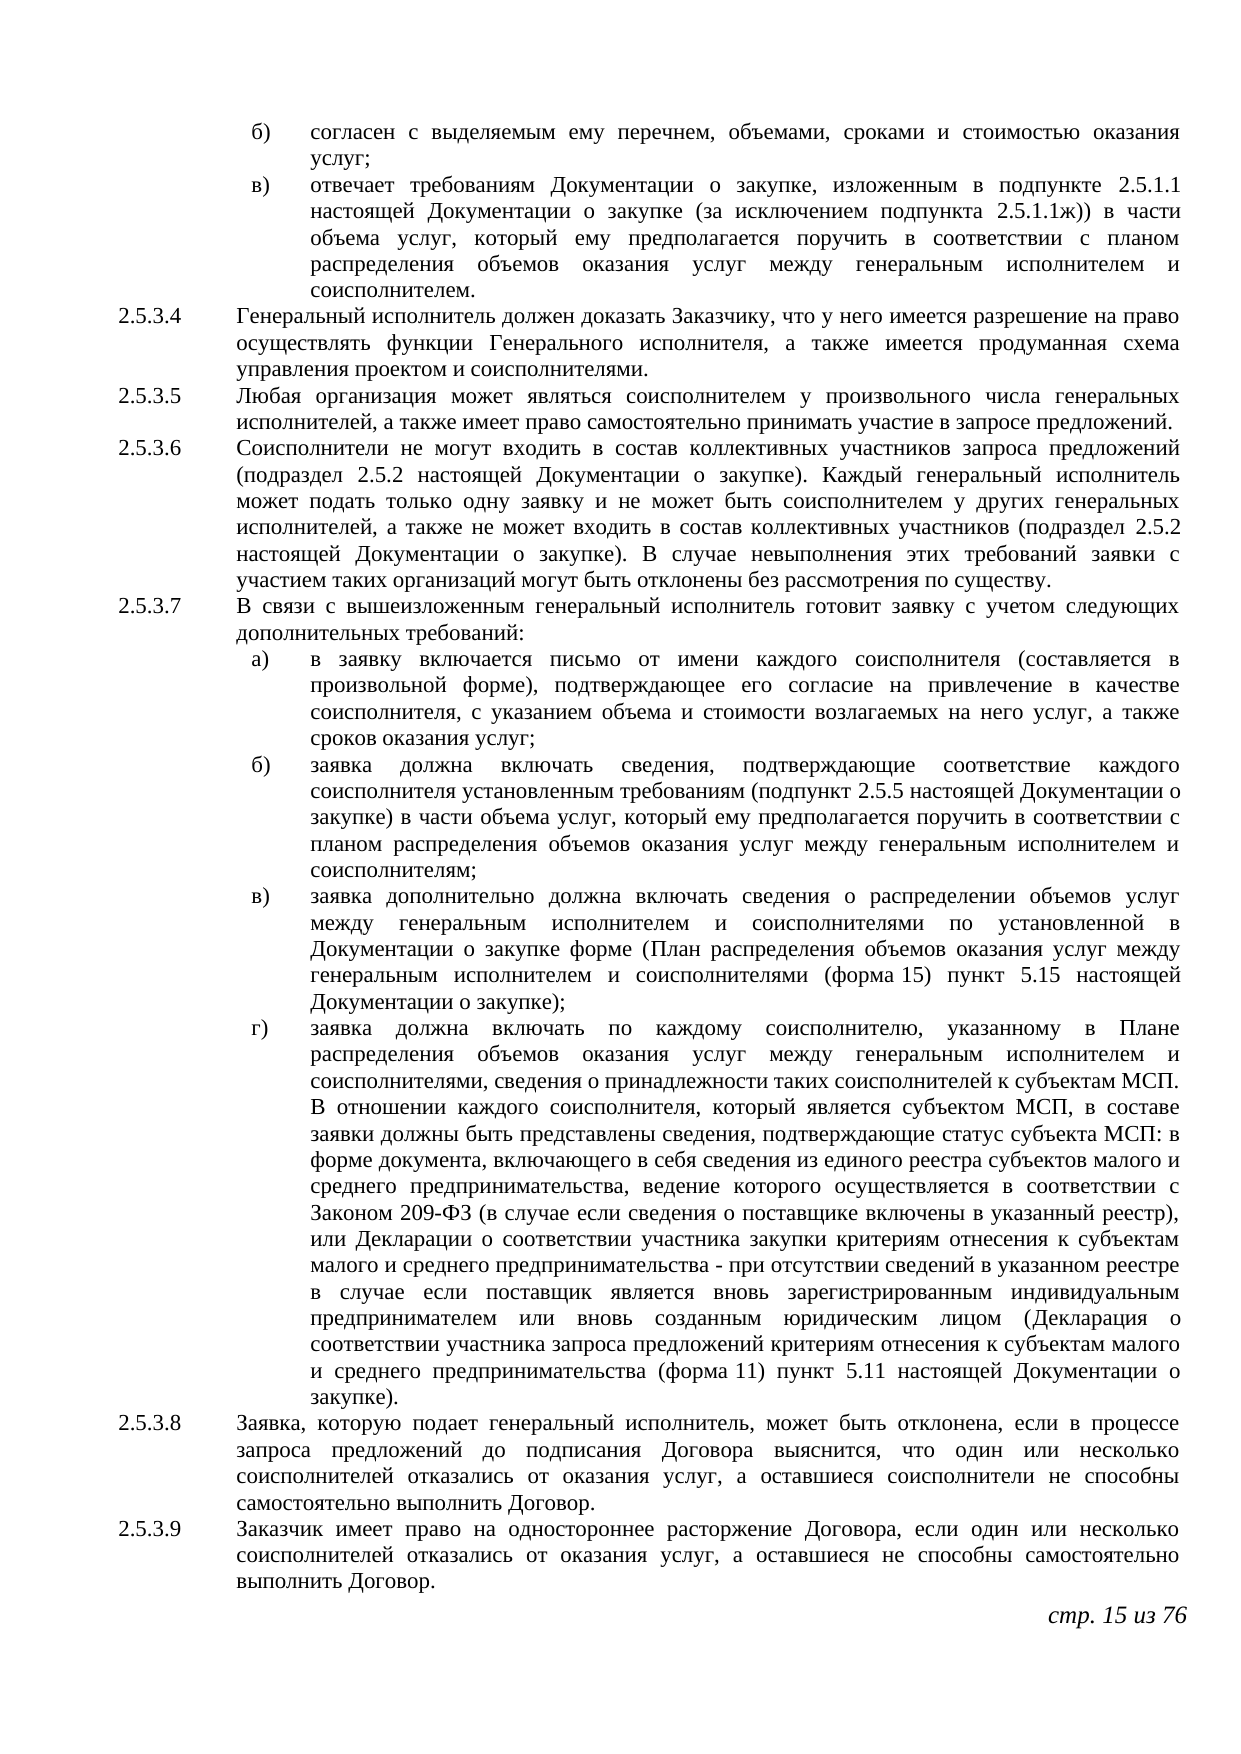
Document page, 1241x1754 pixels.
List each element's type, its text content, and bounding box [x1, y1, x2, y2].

text В связи с вышеизложенным генеральный исполнитель готовит заявку с учетом следующих дополнительных требований: [118, 592, 1181, 645]
text Любая организация может являться соисполнителем у произвольного числа генеральных исполнителей, а также имеет право самостоятельно принимать участие в запросе предложений. [118, 382, 1181, 434]
text Генеральный исполнитель должен доказать Заказчику, что у него имеется разрешение на право осуществлять функции Генерального исполнителя, а также имеется продуманная схема управления проектом и соисполнителями. [118, 303, 1181, 382]
list заявка должна включать по каждому соисполнителю, указанному в Плане распределения объемов оказания услуг между генеральным исполнителем и соисполнителями, сведения о принадлежности таких соисполнителей к субъектам МСП. В отношении каждого соисполнителя, который является субъектом МСП, в составе заявки должны быть представлены сведения, подтверждающие статус субъекта МСП: в форме документа, включающего в себя сведения из единого реестра субъектов малого и среднего предпринимательства, ведение которого осуществляется в соответствии с Законом 209-ФЗ (в случае если сведения о поставщике включены в указанный реестр), или Декларации о соответствии участника закупки критериям отнесения к субъектам малого и среднего предпринимательства - при отсутствии сведений в указанном реестре в случае если поставщик является вновь зарегистрированным индивидуальным предпринимателем или вновь созданным юридическим лицом (Декларация о соответствии участника запроса предложений критериям отнесения к субъектам малого и среднего предпринимательства (форма 11) пункт 5.11 настоящей Документации о закупке). [251, 1014, 1181, 1409]
text отвечает требованиям Документации о закупке, изложенным в подпункте 2.5.1.1 настоящей Документации о закупке (за исключением подпункта 2.5.1.1ж)) в части объема услуг, который ему предполагается поручить в соответствии с планом распределения объемов оказания услуг между генеральным исполнителем и соисполнителем. [251, 171, 1181, 303]
text в заявку включается письмо от имени каждого соисполнителя (составляется в произвольной форме), подтверждающее его согласие на привлечение в качестве соисполнителя, с указанием объема и стоимости возлагаемых на него услуг, а также сроков оказания услуг; [251, 645, 1181, 751]
text согласен с выделяемым ему перечнем, объемами, сроками и стоимостью оказания услуг; [251, 118, 1181, 171]
text заявка должна включать сведения, подтверждающие соответствие каждого соисполнителя установленным требованиям (подпункт 2.5.5 настоящей Документации о закупке) в части объема услуг, который ему предполагается поручить в соответствии с планом распределения объемов оказания услуг между генеральным исполнителем и соисполнителям; [251, 751, 1181, 882]
text Соисполнители не могут входить в состав коллективных участников запроса предложений (подраздел 2.5.2 настоящей Документации о закупке). Каждый генеральный исполнитель может подать только одну заявку и не может быть соисполнителем у других генеральных исполнителей, а также не может входить в состав коллективных участников (подраздел 2.5.2 настоящей Документации о закупке). В случае невыполнения этих требований заявки с участием таких организаций могут быть отклонены без рассмотрения по существу. [118, 434, 1181, 592]
text Заказчик имеет право на одностороннее расторжение Договора, если один или несколько соисполнителей отказались от оказания услуг, а оставшиеся не способны самостоятельно выполнить Договор. [118, 1515, 1181, 1594]
text Заявка, которую подает генеральный исполнитель, может быть отклонена, если в процессе запроса предложений до подписания Договора выяснится, что один или несколько соисполнителей отказались от оказания услуг, а оставшиеся соисполнители не способны самостоятельно выполнить Договор. [118, 1409, 1181, 1515]
text заявка дополнительно должна включать сведения о распределении объемов услуг между генеральным исполнителем и соисполнителями по установленной в Документации о закупке форме (План распределения объемов оказания услуг между генеральным исполнителем и соисполнителями (форма 15) пункт 5.15 настоящей Документации о закупке); [251, 882, 1181, 1014]
